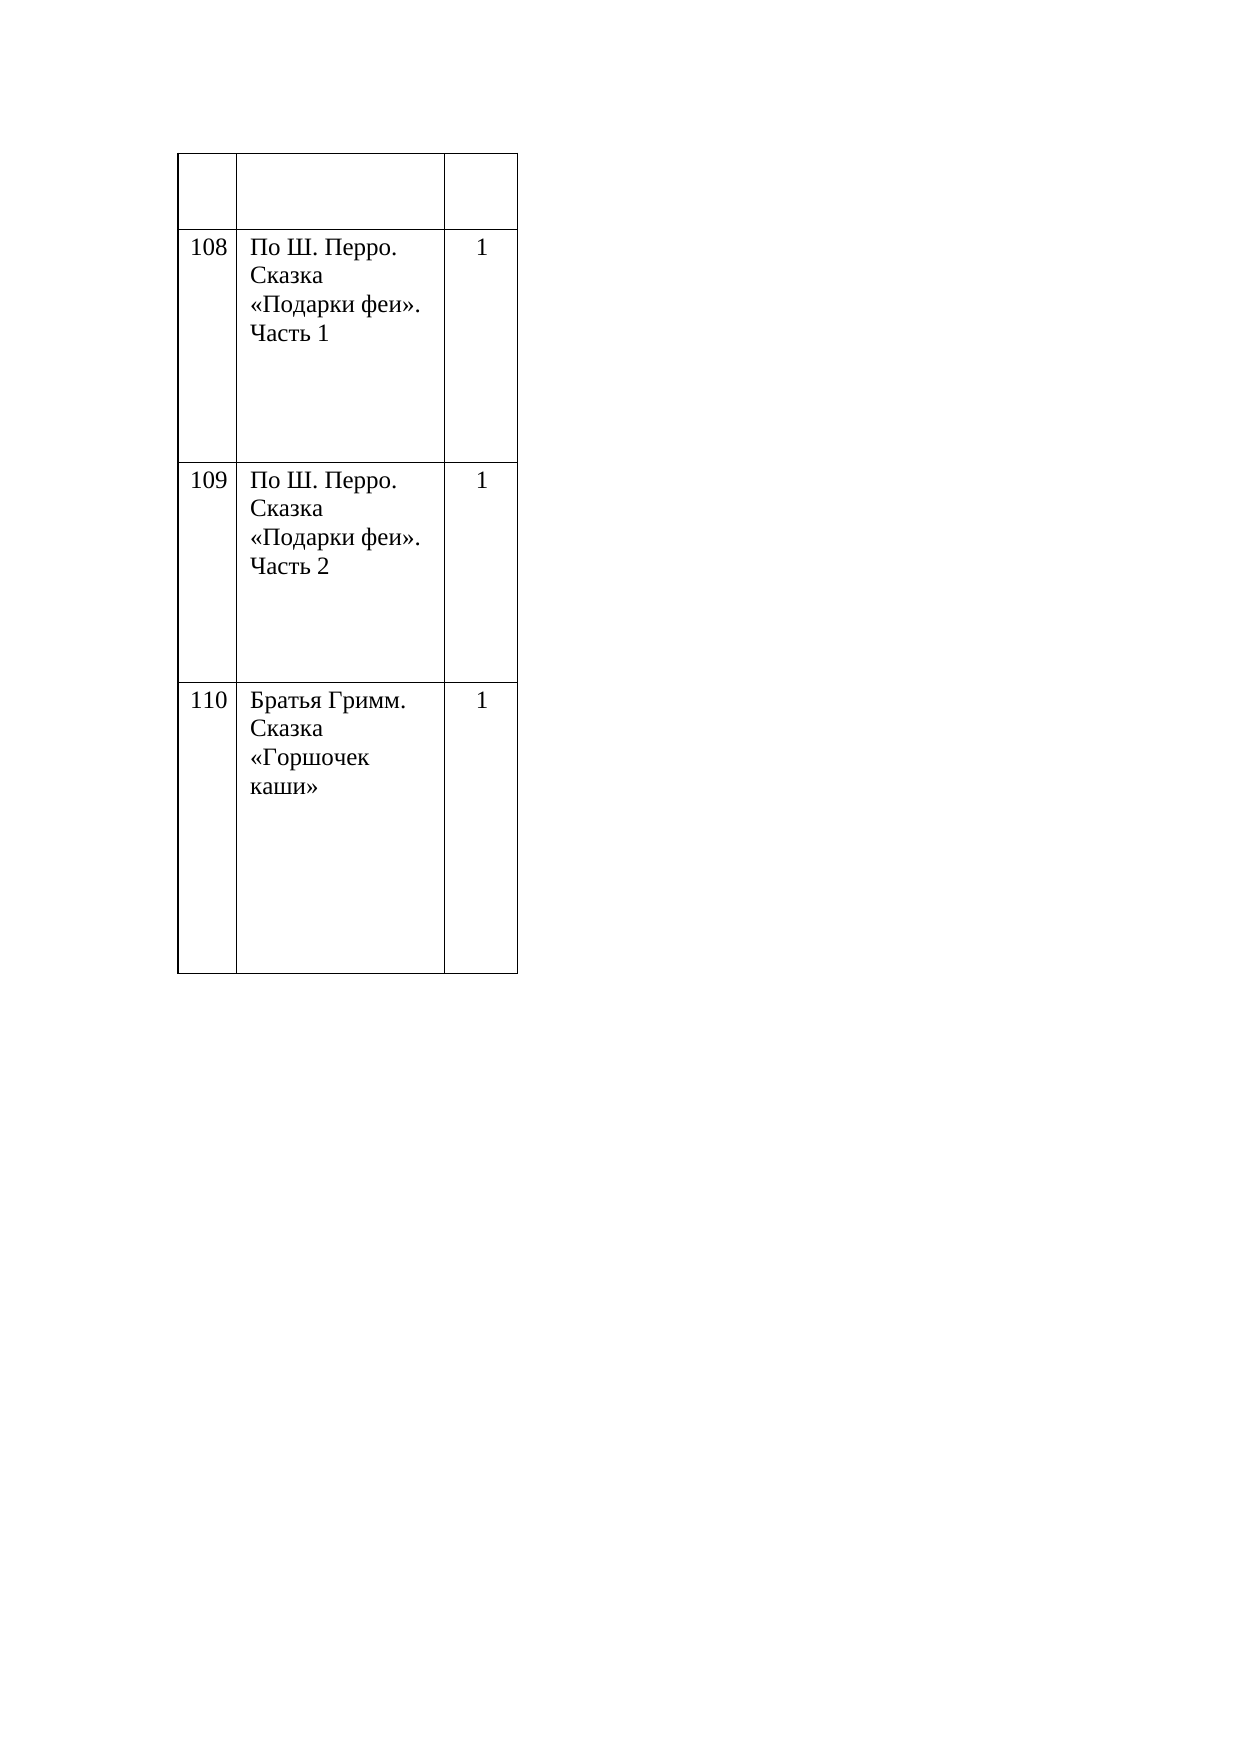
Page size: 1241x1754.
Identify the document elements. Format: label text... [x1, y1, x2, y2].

table_cell 108 [179, 230, 236, 462]
table_cell По Ш. Перро. Сказка «Подарки феи». Часть 1 [237, 230, 444, 462]
table_header [237, 154, 444, 229]
table_cell 1 [445, 683, 517, 973]
table_header [445, 154, 517, 229]
table_cell 109 [179, 463, 236, 682]
table_cell 1 [445, 230, 517, 462]
table_header [179, 154, 236, 229]
table_cell По Ш. Перро. Сказка «Подарки феи». Часть 2 [237, 463, 444, 682]
table_cell Братья Гримм. Сказка «Горшочек каши» [237, 683, 444, 973]
table_cell 110 [179, 683, 236, 973]
table_cell 1 [445, 463, 517, 682]
